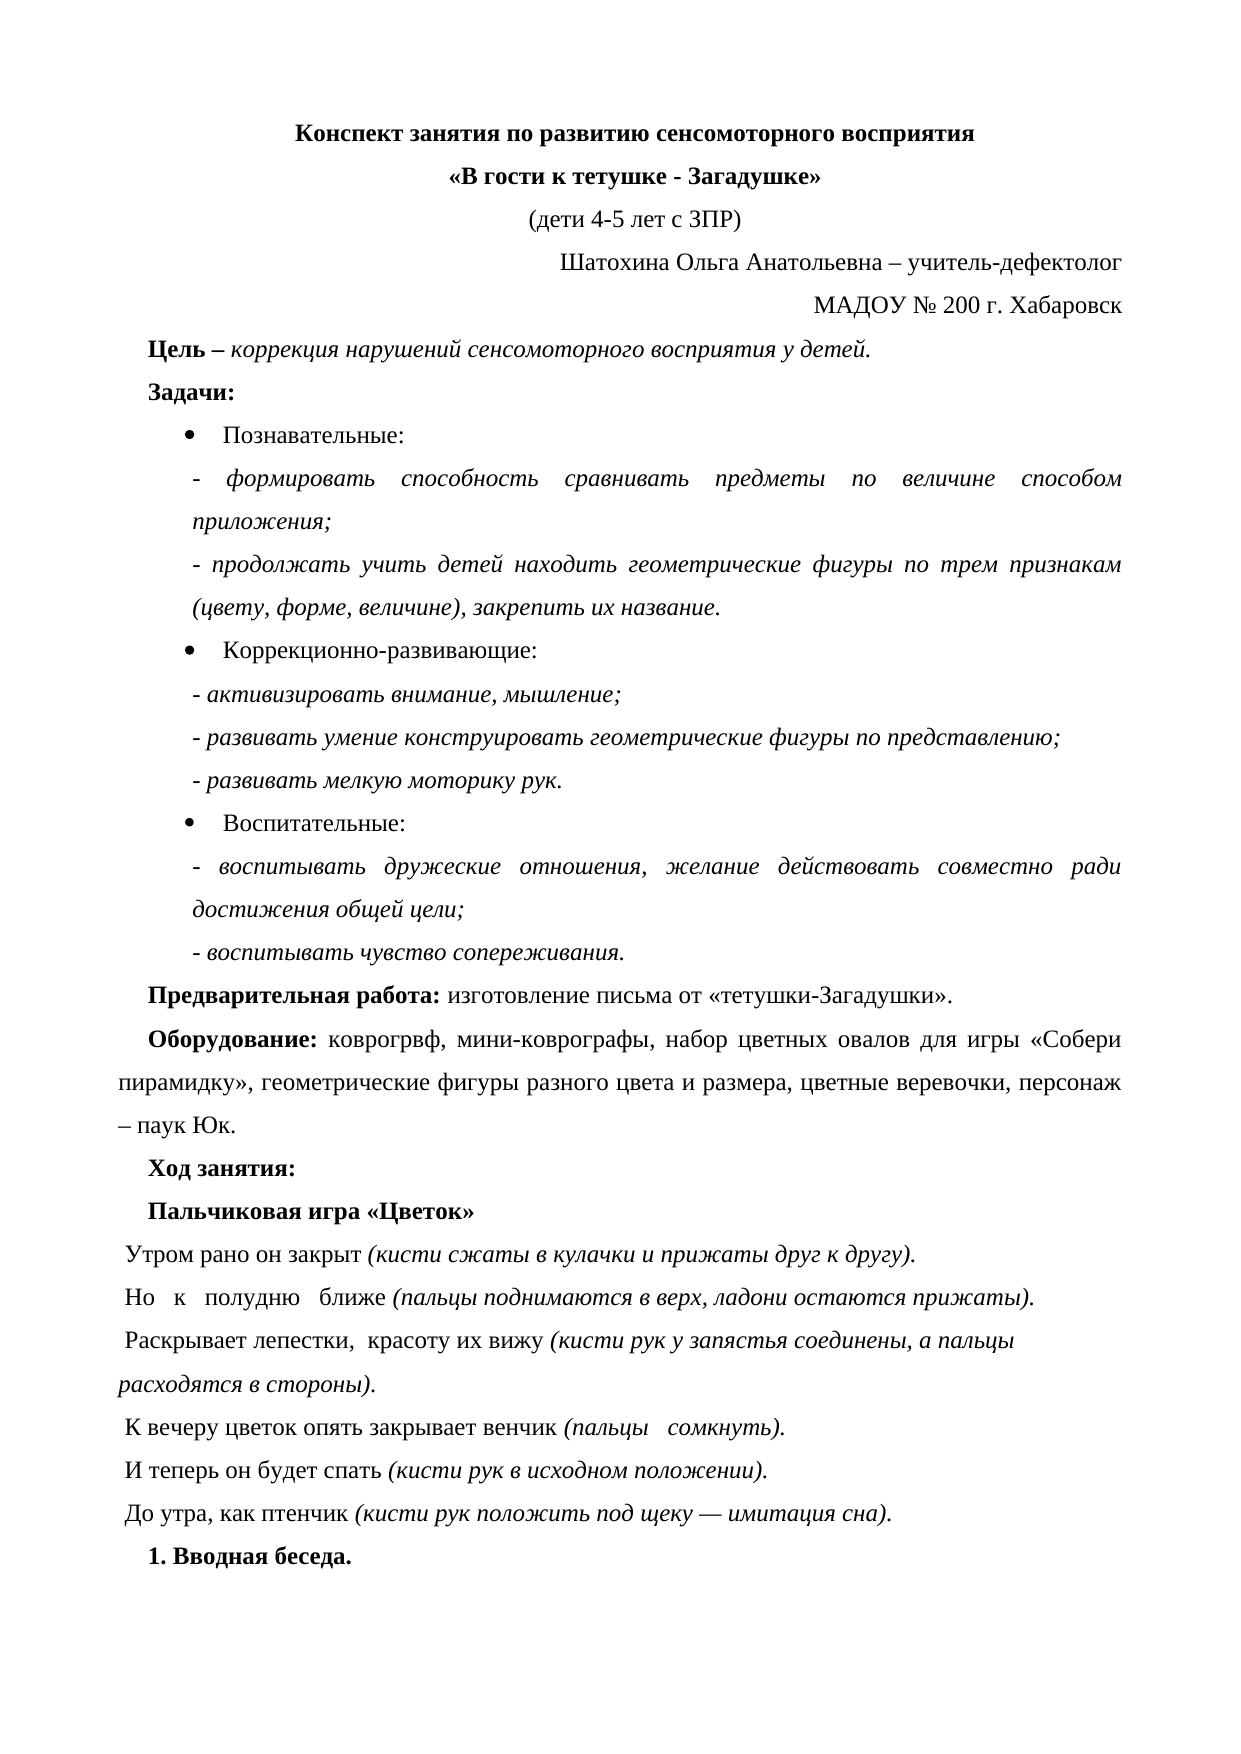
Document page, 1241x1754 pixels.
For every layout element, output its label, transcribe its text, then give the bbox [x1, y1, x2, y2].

list - активизировать внимание, мышление; [192, 679, 1122, 707]
text Предварительная работа: изготовление письма от «тетушки-Загадушки». [118, 981, 1122, 1009]
list - продолжать учить детей находить геометрические фигуры по трем признакам (цвету, форме, величине), закрепить их название. [192, 549, 1122, 621]
text (дети 4-5 лет с ЗПР) [118, 204, 1122, 233]
text Цель – коррекция нарушений сенсомоторного восприятия у детей. [118, 334, 1122, 362]
list - развивать умение конструировать геометрические фигуры по представлению; [192, 722, 1122, 751]
list - воспитывать дружеские отношения, желание действовать совместно ради достижения общей цели; [192, 851, 1122, 923]
text «В гости к тетушке - Загадушке» [118, 161, 1122, 190]
text Но к полудню ближе (пальцы поднимаются в верх, ладони остаются прижаты). [118, 1282, 1122, 1311]
text К вечеру цветок опять закрывает венчик (пальцы сомкнуть). [118, 1412, 1122, 1441]
list Воспитательные: [185, 808, 1122, 837]
text Задачи: [118, 377, 1122, 406]
list Познавательные: [185, 420, 1122, 449]
text Утром рано он закрыт (кисти сжаты в кулачки и прижаты друг к другу). [118, 1239, 1122, 1268]
text Конспект занятия по развитию сенсомоторного восприятия [118, 118, 1122, 147]
list - формировать способность сравнивать предметы по величине способом приложения; [192, 463, 1122, 535]
list - развивать мелкую моторику рук. [192, 765, 1122, 794]
text 1. Вводная беседа. [118, 1541, 1122, 1570]
text Пальчиковая игра «Цветок» [118, 1196, 1122, 1225]
text Раскрывает лепестки, красоту их вижу (кисти рук у запястья соединены, а пальцы расходятся в стороны). [118, 1326, 1122, 1397]
text И теперь он будет спать (кисти рук в исходном положении). [118, 1455, 1122, 1484]
list - воспитывать чувство сопереживания. [192, 937, 1122, 966]
text Шатохина Ольга Анатольевна – учитель-дефектолог [118, 247, 1122, 276]
text Оборудование: коврогрвф, мини-коврографы, набор цветных овалов для игры «Собери пирамидку», геометрические фигуры разного цвета и размера, цветные веревочки, персонаж – паук Юк. [118, 1024, 1122, 1139]
list Коррекционно-развивающие: [185, 636, 1122, 664]
text МАДОУ № 200 г. Хабаровск [118, 291, 1122, 319]
text Ход занятия: [118, 1153, 1122, 1182]
text До утра, как птенчик (кисти рук положить под щеку — имитация сна). [118, 1498, 1122, 1527]
